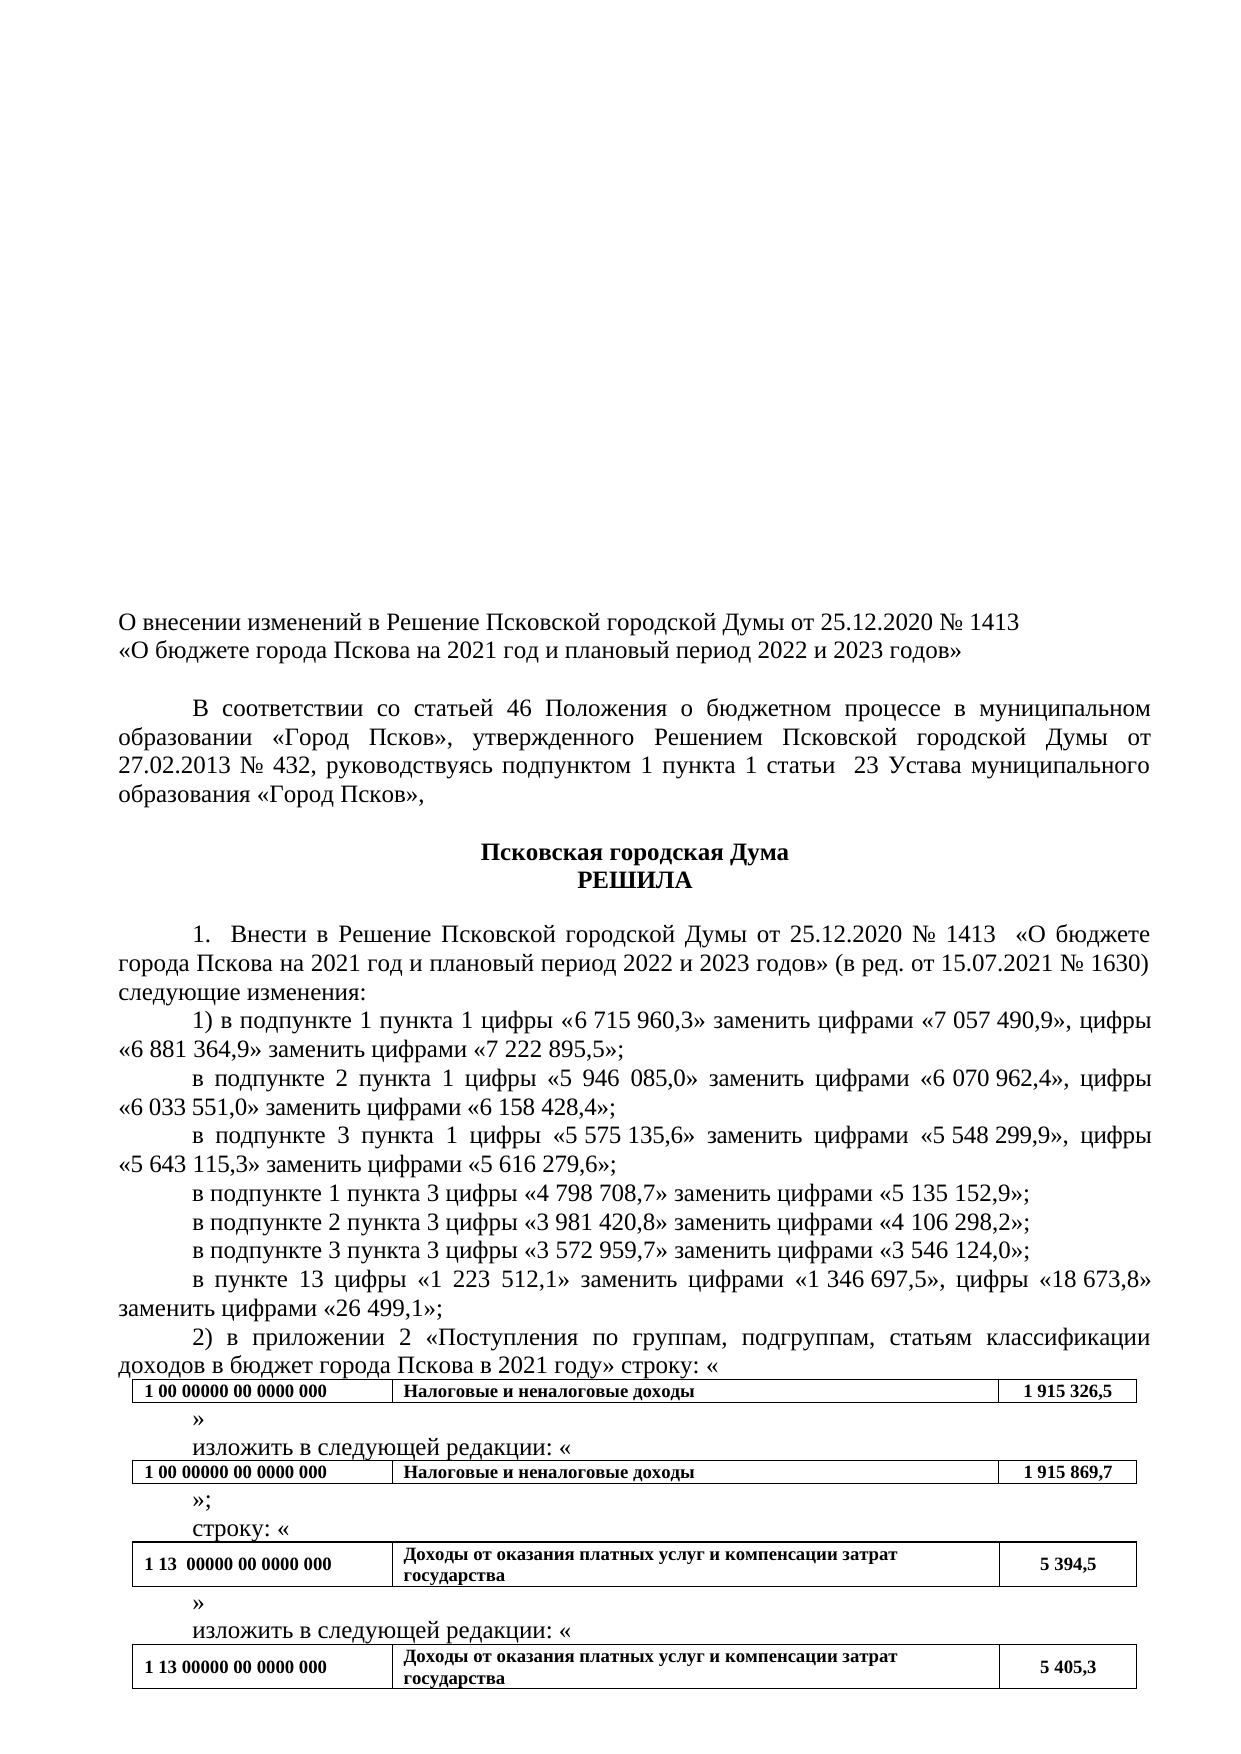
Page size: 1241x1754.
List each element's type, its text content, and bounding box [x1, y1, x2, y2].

text в подпункте 2 пункта 1 цифры «5 946 085,0» заменить цифрами «6 070 962,4», цифры «6 033 551,0» заменить цифрами «6 158 428,4»; [118, 1063, 1152, 1120]
table_header 1 00 00000 00 0000 000 [133, 1461, 392, 1483]
table_header Налоговые и неналоговые доходы [393, 1461, 998, 1483]
text в подпункте 3 пункта 3 цифры «3 572 959,7» заменить цифрами «3 546 124,0»; [118, 1235, 1152, 1264]
table_header Доходы от оказания платных услуг и компенсации затрат государства [393, 1645, 999, 1688]
text 1) в подпункте 1 пункта 1 цифры «6 715 960,3» заменить цифрами «7 057 490,9», цифры «6 881 364,9» заменить цифрами «7 222 895,5»; [118, 1005, 1152, 1063]
text 1. Внести в Решение Псковской городской Думы от 25.12.2020 № 1413 «О бюджете города Пскова на 2021 год и плановый период 2022 и 2023 годов» (в ред. от 15.07.2021 № 1630) следующие изменения: [118, 919, 1152, 1005]
table_header 1 915 869,7 [999, 1461, 1136, 1483]
table_header 1 13 00000 00 0000 000 [133, 1645, 392, 1688]
text В соответствии со статьей 46 Положения о бюджетном процессе в муниципальном образовании «Город Псков», утвержденного Решением Псковской городской Думы от 27.02.2013 № 432, руководствуясь подпунктом 1 пункта 1 статьи 23 Устава муниципального образования «Город Псков», [118, 693, 1152, 808]
text «О бюджете города Пскова на 2021 год и плановый период 2022 и 2023 годов» [118, 635, 1152, 664]
text » [118, 1403, 1152, 1432]
table_header Доходы от оказания платных услуг и компенсации затрат государства [393, 1543, 999, 1586]
text О внесении изменений в Решение Псковской городской Думы от 25.12.2020 № 1413 [118, 607, 1152, 635]
table_header Налоговые и неналоговые доходы [393, 1380, 998, 1402]
text изложить в следующей редакции: « [118, 1432, 1152, 1460]
text 2) в приложении 2 «Поступления по группам, подгруппам, статьям классификации доходов в бюджет города Пскова в 2021 году» строку: « [118, 1322, 1152, 1379]
text в подпункте 3 пункта 1 цифры «5 575 135,6» заменить цифрами «5 548 299,9», цифры «5 643 115,3» заменить цифрами «5 616 279,6»; [118, 1120, 1152, 1178]
table_header 5 394,5 [1000, 1543, 1136, 1586]
text в пункте 13 цифры «1 223 512,1» заменить цифрами «1 346 697,5», цифры «18 673,8» заменить цифрами «26 499,1»; [118, 1264, 1152, 1322]
text »; [118, 1484, 1152, 1513]
table_header 1 00 00000 00 0000 000 [133, 1380, 392, 1402]
text изложить в следующей редакции: « [118, 1615, 1152, 1644]
table_header 5 405,3 [1000, 1645, 1136, 1688]
text в подпункте 1 пункта 3 цифры «4 798 708,7» заменить цифрами «5 135 152,9»; [118, 1178, 1152, 1207]
table_header 1 13 00000 00 0000 000 [133, 1543, 392, 1586]
text Псковская городская Дума [118, 837, 1152, 865]
table_header 1 915 326,5 [999, 1380, 1136, 1402]
text РЕШИЛА [118, 865, 1152, 894]
text строку: « [118, 1513, 1152, 1541]
text в подпункте 2 пункта 3 цифры «3 981 420,8» заменить цифрами «4 106 298,2»; [118, 1207, 1152, 1235]
text » [118, 1587, 1152, 1615]
